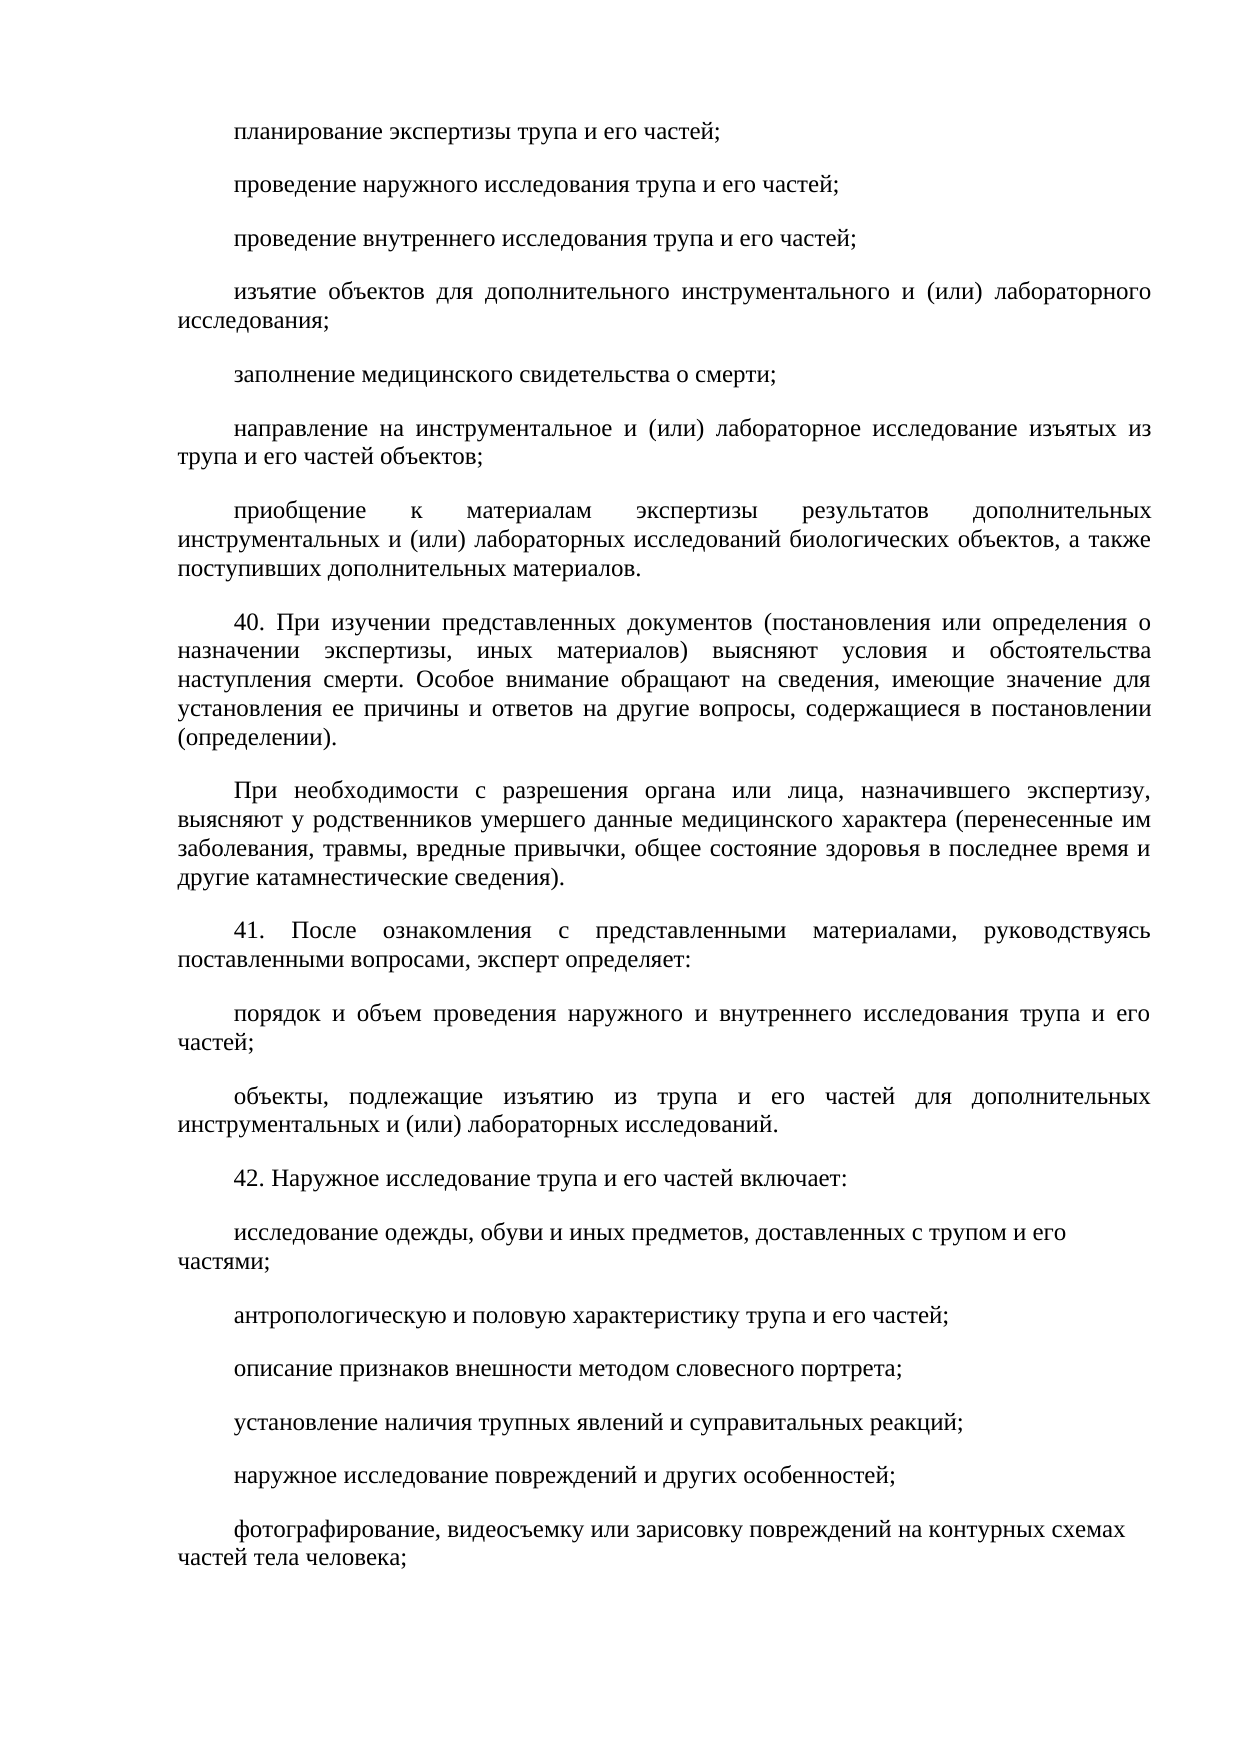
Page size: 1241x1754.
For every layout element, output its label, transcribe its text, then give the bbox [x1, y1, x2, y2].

text порядок и объем проведения наружного и внутреннего исследования трупа и его частей; [177, 998, 1152, 1056]
text приобщение к материалам экспертизы результатов дополнительных инструментальных и (или) лабораторных исследований биологических объектов, а также поступивших дополнительных материалов. [177, 495, 1152, 581]
text объекты, подлежащие изъятию из трупа и его частей для дополнительных инструментальных и (или) лабораторных исследований. [177, 1081, 1152, 1138]
text заполнение медицинского свидетельства о смерти; [233, 359, 1165, 388]
text изъятие объектов для дополнительного инструментального и (или) лабораторного исследования; [177, 276, 1152, 334]
text направление на инструментальное и (или) лабораторное исследование изъятых из трупа и его частей объектов; [177, 413, 1152, 470]
list Наружное исследование трупа и его частей включает: [233, 1163, 1165, 1192]
text проведение внутреннего исследования трупа и его частей; [233, 223, 1165, 251]
text фотографирование, видеосъемку или зарисовку повреждений на контурных схемах частей тела человека; [177, 1514, 1165, 1571]
text исследование одежды, обуви и иных предметов, доставленных с трупом и его частями; [177, 1217, 1152, 1275]
list При изучении представленных документов (постановления или определения о назначении экспертизы, иных материалов) выясняют условия и обстоятельства наступления смерти. Особое внимание обращают на сведения, имеющие значение для установления ее причины и ответов на другие вопросы, содержащиеся в постановлении (определении). [177, 607, 1152, 750]
list После ознакомления с представленными материалами, руководствуясь поставленными вопросами, эксперт определяет: [177, 916, 1152, 973]
text антропологическую и половую характеристику трупа и его частей; описание признаков внешности методом словесного портрета; установление наличия трупных явлений и суправитальных реакций; наружное исследование повреждений и других особенностей; [233, 1300, 966, 1489]
text планирование экспертизы трупа и его частей; проведение наружного исследования трупа и его частей; [233, 116, 841, 198]
text При необходимости с разрешения органа или лица, назначившего экспертизу, выясняют у родственников умершего данные медицинского характера (перенесенные им заболевания, травмы, вредные привычки, общее состояние здоровья в последнее время и другие катамнестические сведения). [177, 775, 1152, 890]
